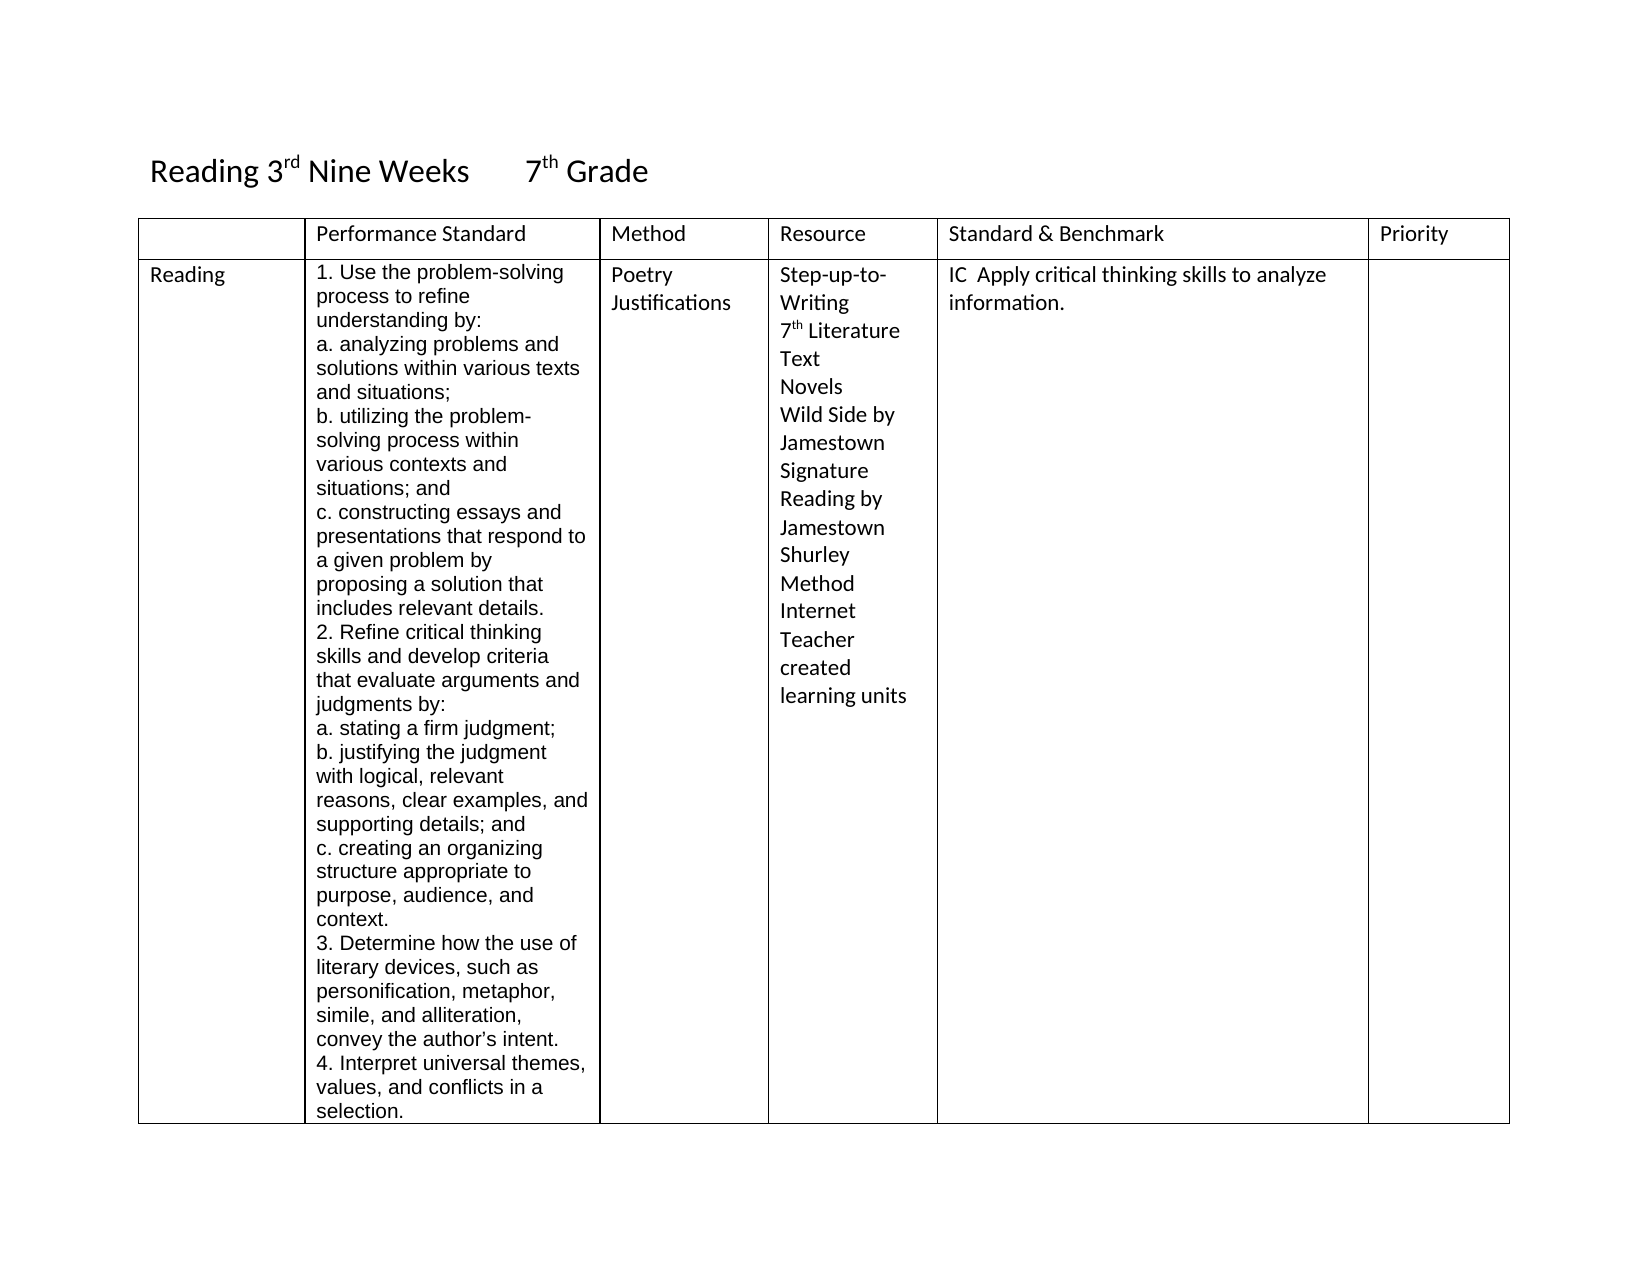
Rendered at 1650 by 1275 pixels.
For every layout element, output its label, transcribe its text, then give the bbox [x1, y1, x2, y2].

table_cell 1. Use the problem-solving process to refine understanding by: a. analyzing problems and solutions within various texts and situations; b. utilizing the problem-solving process within various contexts and situations; and c. constructing essays and presentations that respond to a given problem by proposing a solution that includes relevant details. 2. Refine critical thinking skills and develop criteria that evaluate arguments and judgments by: a. stating a firm judgment; b. justifying the judgment with logical, relevant reasons, clear examples, and supporting details; and c. creating an organizing structure appropriate to purpose, audience, and context. 3. Determine how the use of literary devices, such as personification, metaphor, simile, and alliteration, convey the author’s intent. 4. Interpret universal themes, values, and conflicts in a selection. [306, 260, 599, 1123]
table_header Resource [769, 219, 937, 259]
table_cell [1369, 260, 1509, 1123]
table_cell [769, 260, 937, 1123]
table_header Performance Standard [306, 219, 599, 259]
table_cell Poetry Justifications [601, 260, 768, 1123]
text Reading 3rd Nine Weeks 7th Grade [150, 150, 1500, 191]
table_cell Reading [139, 260, 304, 1123]
table_header Standard & Benchmark [938, 219, 1368, 259]
table_header Method [601, 219, 768, 259]
table_header Priority [1369, 219, 1509, 259]
table_cell IC Apply critical thinking skills to analyze information. [938, 260, 1368, 1123]
table_header [139, 219, 304, 259]
